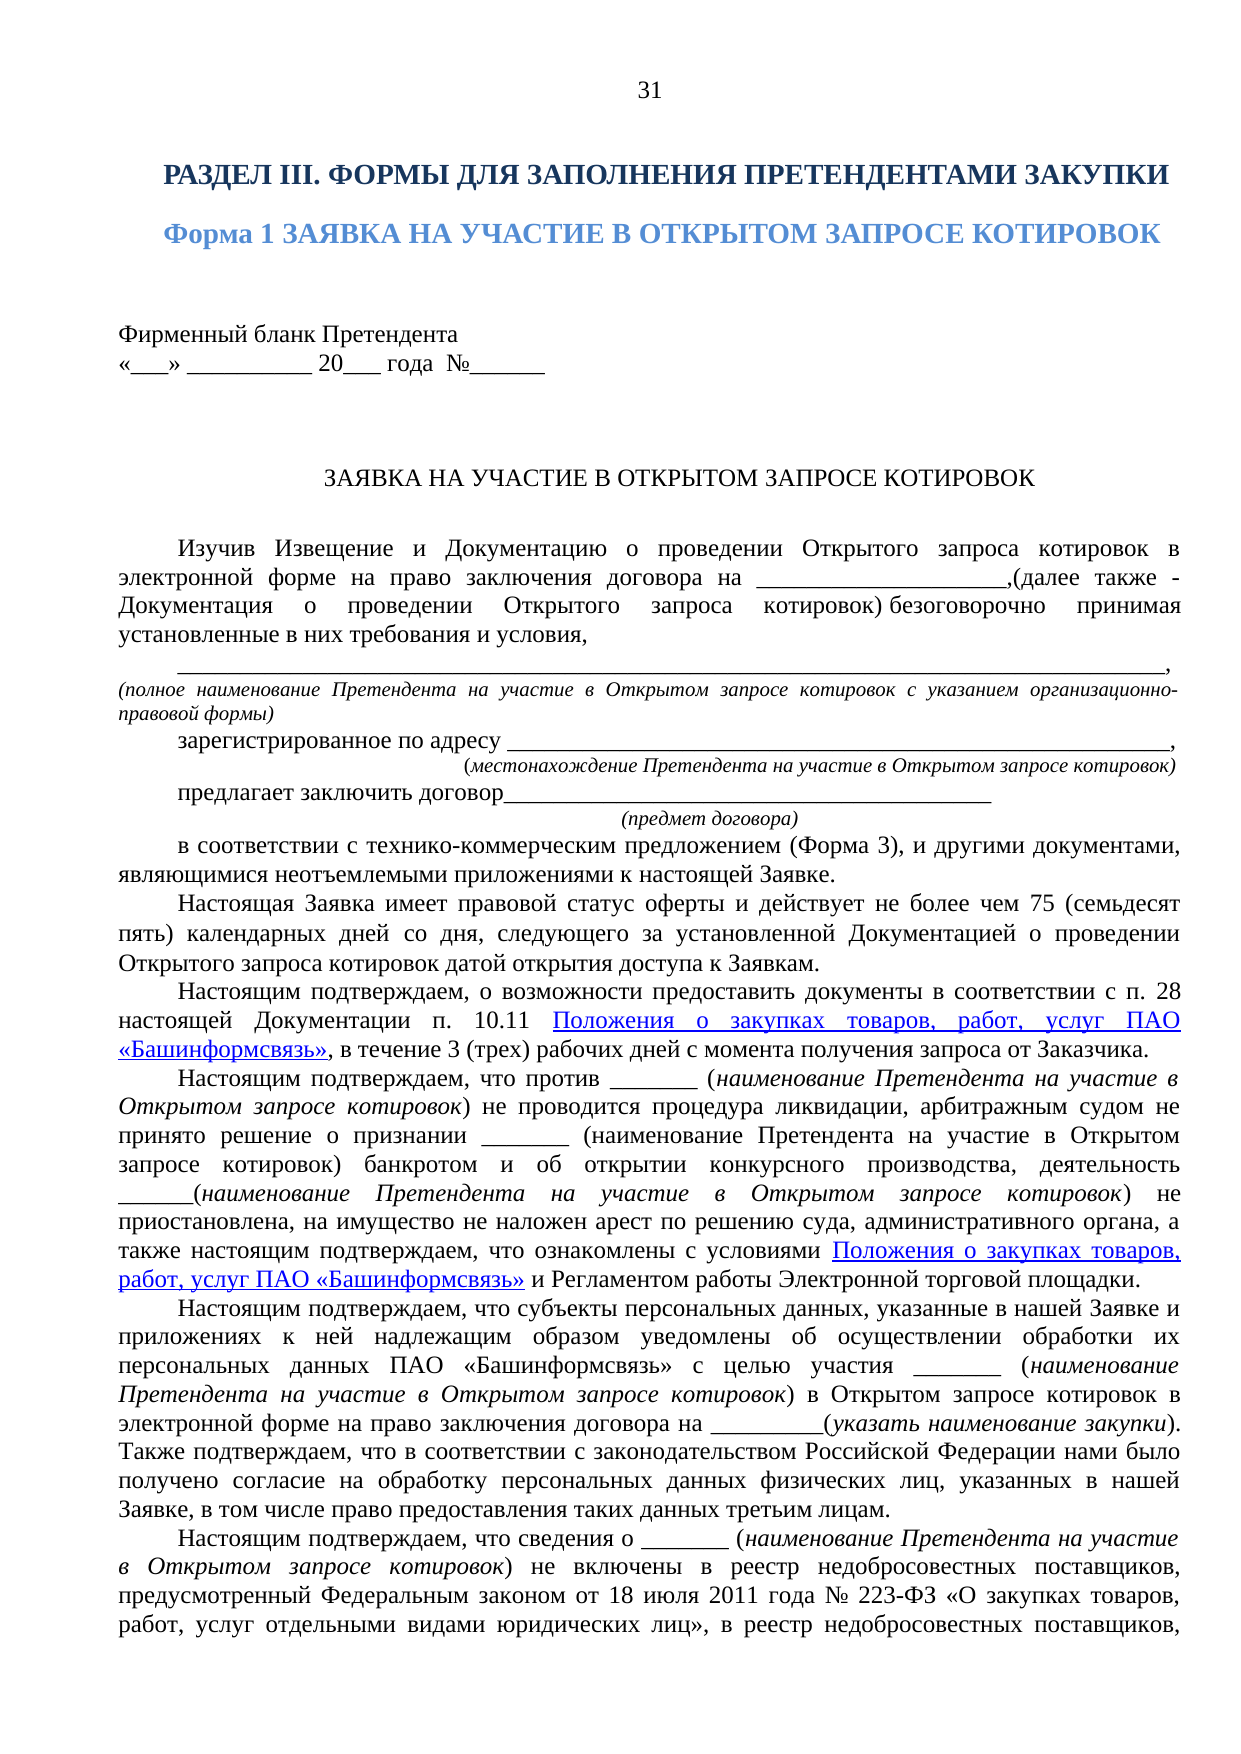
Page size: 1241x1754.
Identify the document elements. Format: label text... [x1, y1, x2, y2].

text в соответствии с технико-коммерческим предложением (Форма 3), и другими документами, являющимися неотъемлемыми приложениями к настоящей Заявке. [118, 830, 1181, 888]
text (предмет договора) [118, 806, 1181, 830]
text Настоящим подтверждаем, о возможности предоставить документы в соответствии с п. 28 настоящей Документации п. 10.11 Положения о закупках товаров, работ, услуг ПАО «Башинформсвязь», в течение 3 (трех) рабочих дней с момента получения запроса от Заказчика. [118, 976, 1181, 1063]
subtitle РАЗДЕЛ III. ФОРМЫ ДЛЯ ЗАПОЛНЕНИЯ ПРЕТЕНДЕНТАМИ ЗАКУПКИ [163, 157, 1181, 191]
text «___» __________ 20___ года №______ [118, 348, 1181, 377]
text Настоящая Заявка имеет правовой статус оферты и действует не более чем 75 (семьдесят пять) календарных дней со дня, следующего за установленной Документацией о проведении Открытого запроса котировок датой открытия доступа к Заявкам. [118, 888, 1181, 976]
text ЗАЯВКА НА УЧАСТИЕ В ОТКРЫТОМ ЗАПРОСЕ КОТИРОВОК [118, 463, 1181, 492]
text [118, 1523, 1181, 1638]
text Фирменный бланк Претендента [118, 319, 1181, 348]
text зарегистрированное по адресу _____________________________________________________, [118, 725, 1181, 753]
text (местонахождение Претендента на участие в Открытом запросе котировок) [118, 753, 1181, 777]
text Настоящим подтверждаем, что субъекты персональных данных, указанные в нашей Заявке и приложениях к ней надлежащим образом уведомлены об осуществлении обработки их персональных данных ПАО «Башинформсвязь» с целью участия _______ (наименование Претендента на участие в Открытом запросе котировок) в Открытом запросе котировок в электронной форме на право заключения договора на _________(указать наименование закупки). Также подтверждаем, что в соответствии с законодательством Российской Федерации нами было получено согласие на обработку персональных данных физических лиц, указанных в нашей Заявке, в том числе право предоставления таких данных третьим лицам. [118, 1293, 1181, 1523]
subtitle Форма 1 ЗАЯВКА НА УЧАСТИЕ В ОТКРЫТОМ ЗАПРОСЕ КОТИРОВОК [163, 216, 1181, 249]
text Настоящим подтверждаем, что против _______ (наименование Претендента на участие в Открытом запросе котировок) не проводится процедура ликвидации, арбитражным судом не принято решение о признании _______ (наименование Претендента на участие в Открытом запросе котировок) банкротом и об открытии конкурсного производства, деятельность ______(наименование Претендента на участие в Открытом запросе котировок) не приостановлена, на имущество не наложен арест по решению суда, административного органа, а также настоящим подтверждаем, что ознакомлены с условиями Положения о закупках товаров, работ, услуг ПАО «Башинформсвязь» и Регламентом работы Электронной торговой площадки. [118, 1063, 1181, 1293]
text Изучив Извещение и Документацию о проведении Открытого запроса котировок в электронной форме на право заключения договора на ____________________,(далее также - Документация о проведении Открытого запроса котировок) безоговорочно принимая установленные в них требования и условия, [118, 533, 1181, 648]
text предлагает заключить договор_______________________________________ [118, 777, 1181, 806]
text _______________________________________________________________________________, (полное наименование Претендента на участие в Открытом запросе котировок с указанием организационно-правовой формы) [118, 648, 1181, 725]
